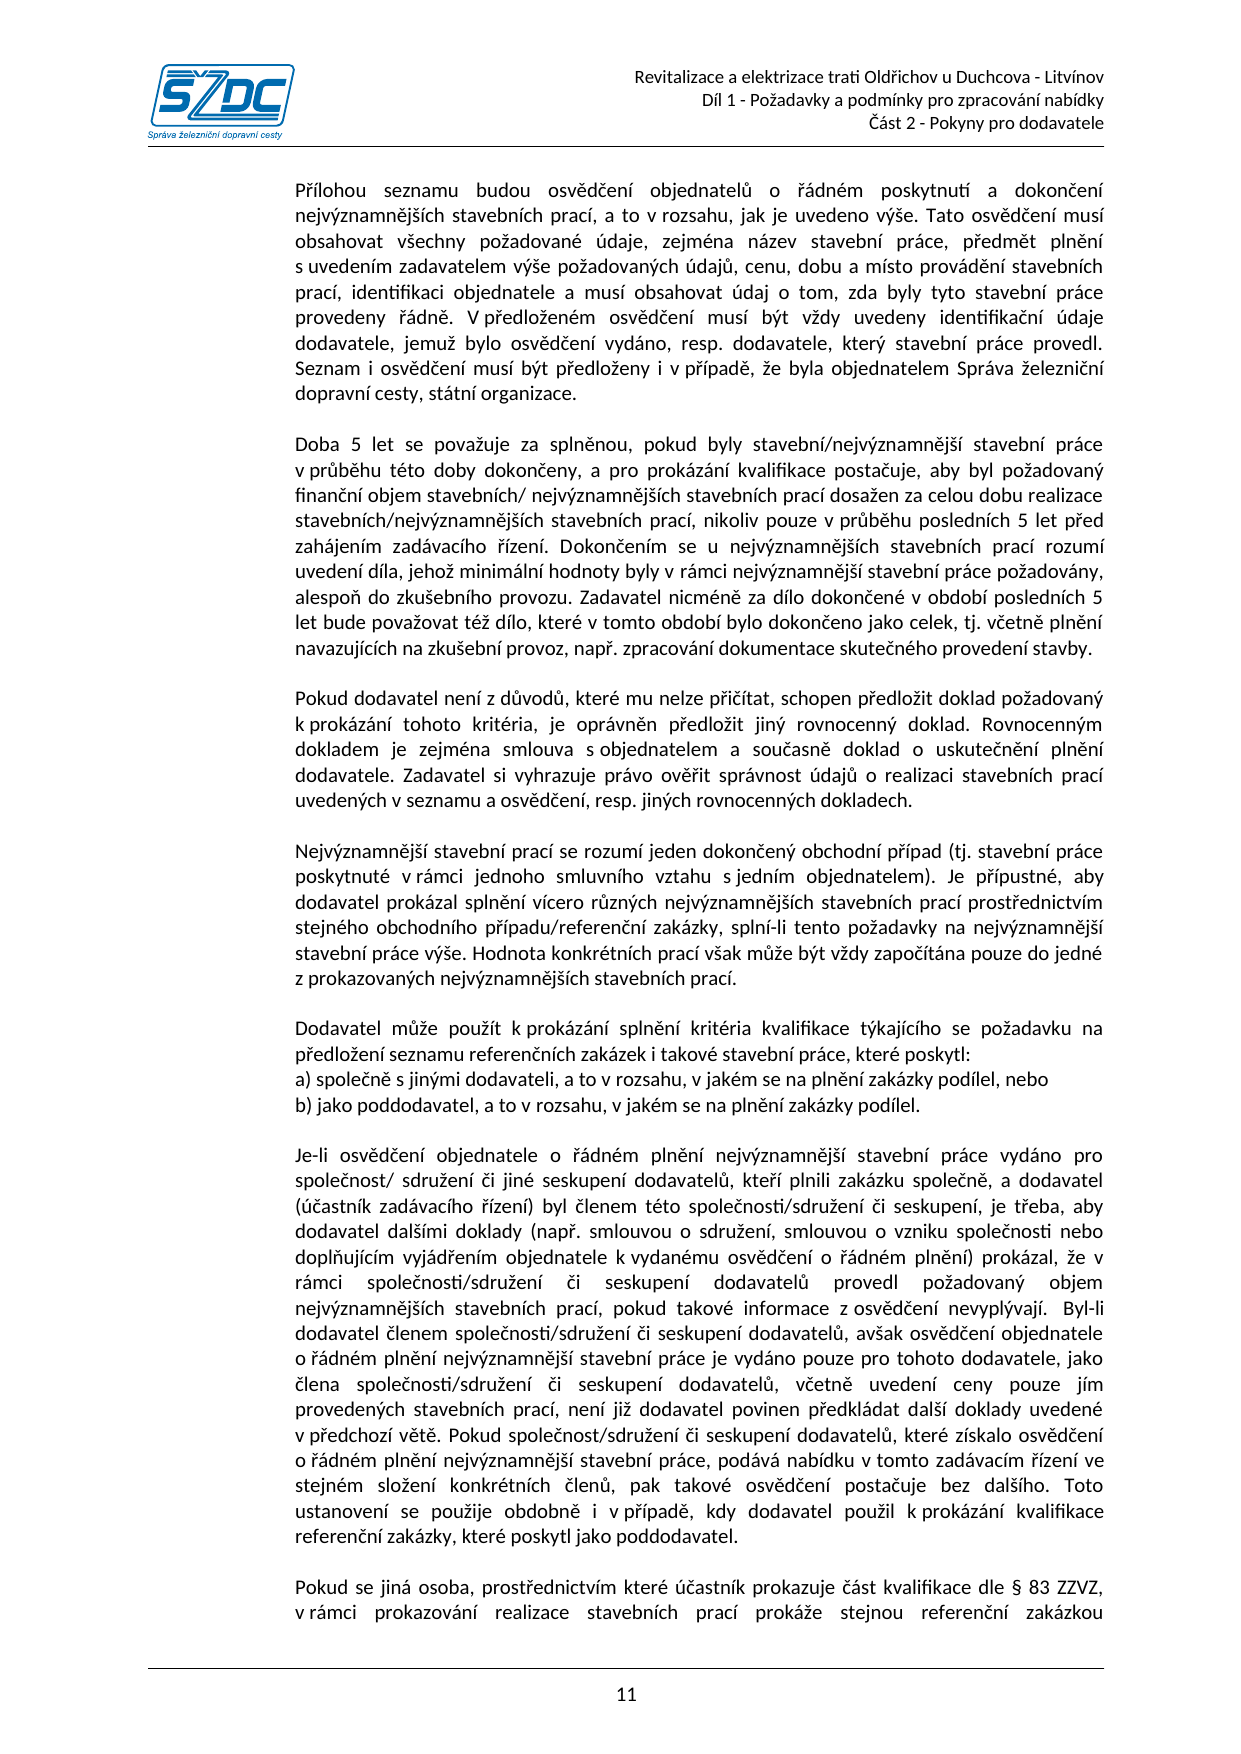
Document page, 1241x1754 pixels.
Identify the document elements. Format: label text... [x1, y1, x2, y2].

text Je-li osvědčení objednatele o řádném plnění nejvýznamnější stavební práce vydáno pro společnost/ sdružení či jiné seskupení dodavatelů, kteří plnili zakázku společně, a dodavatel (účastník zadávacího řízení) byl členem této společnosti/sdružení či seskupení, je třeba, aby dodavatel dalšími doklady (např. smlouvou o sdružení, smlouvou o vzniku společnosti nebo doplňujícím vyjádřením objednatele k vydanému osvědčení o řádném plnění) prokázal, že v rámci společnosti/sdružení či seskupení dodavatelů provedl požadovaný objem nejvýznamnějších stavebních prací, pokud takové informace z osvědčení nevyplývají. Byl-li dodavatel členem společnosti/sdružení či seskupení dodavatelů, avšak osvědčení objednatele o řádném plnění nejvýznamnější stavební práce je vydáno pouze pro tohoto dodavatele, jako člena společnosti/sdružení či seskupení dodavatelů, včetně uvedení ceny pouze jím provedených stavebních prací, není již dodavatel povinen předkládat další doklady uvedené v předchozí větě. Pokud společnost/sdružení či seskupení dodavatelů, které získalo osvědčení o řádném plnění nejvýznamnější stavební práce, podává nabídku v tomto zadávacím řízení ve stejném složení konkrétních členů, pak takové osvědčení postačuje bez dalšího. Toto ustanovení se použije obdobně i v případě, kdy dodavatel použil k prokázání kvalifikace referenční zakázky, které poskytl jako poddodavatel. [295, 1142, 1104, 1549]
text Doba 5 let se považuje za splněnou, pokud byly stavební/nejvýznamnější stavební práce v průběhu této doby dokončeny, a pro prokázání kvalifikace postačuje, aby byl požadovaný finanční objem stavebních/ nejvýznamnějších stavebních prací dosažen za celou dobu realizace stavebních/nejvýznamnějších stavebních prací, nikoliv pouze v průběhu posledních 5 let před zahájením zadávacího řízení. Dokončením se u nejvýznamnějších stavebních prací rozumí uvedení díla, jehož minimální hodnoty byly v rámci nejvýznamnější stavební práce požadovány, alespoň do zkušebního provozu. Zadavatel nicméně za dílo dokončené v období posledních 5 let bude považovat též dílo, které v tomto období bylo dokončeno jako celek, tj. včetně plnění navazujících na zkušební provoz, např. zpracování dokumentace skutečného provedení stavby. [295, 431, 1104, 660]
text Dodavatel může použít k prokázání splnění kritéria kvalifikace týkajícího se požadavku na předložení seznamu referenčních zakázek i takové stavební práce, které poskytl: [295, 1016, 1104, 1066]
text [295, 1574, 1104, 1625]
text Nejvýznamnější stavební prací se rozumí jeden dokončený obchodní případ (tj. stavební práce poskytnuté v rámci jednoho smluvního vztahu s jedním objednatelem). Je přípustné, aby dodavatel prokázal splnění vícero různých nejvýznamnějších stavebních prací prostřednictvím stejného obchodního případu/referenční zakázky, splní-li tento požadavky na nejvýznamnější stavební práce výše. Hodnota konkrétních prací však může být vždy započítána pouze do jedné z prokazovaných nejvýznamnějších stavebních prací. [295, 838, 1104, 991]
text b) jako poddodavatel, a to v rozsahu, v jakém se na plnění zakázky podílel. [295, 1092, 1104, 1117]
text Pokud dodavatel není z důvodů, které mu nelze přičítat, schopen předložit doklad požadovaný k prokázání tohoto kritéria, je oprávněn předložit jiný rovnocenný doklad. Rovnocenným dokladem je zejména smlouva s objednatelem a současně doklad o uskutečnění plnění dodavatele. Zadavatel si vyhrazuje právo ověřit správnost údajů o realizaci stavebních prací uvedených v seznamu a osvědčení, resp. jiných rovnocenných dokladech. [295, 686, 1104, 813]
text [295, 177, 1104, 406]
text a) společně s jinými dodavateli, a to v rozsahu, v jakém se na plnění zakázky podílel, nebo [295, 1066, 1104, 1092]
